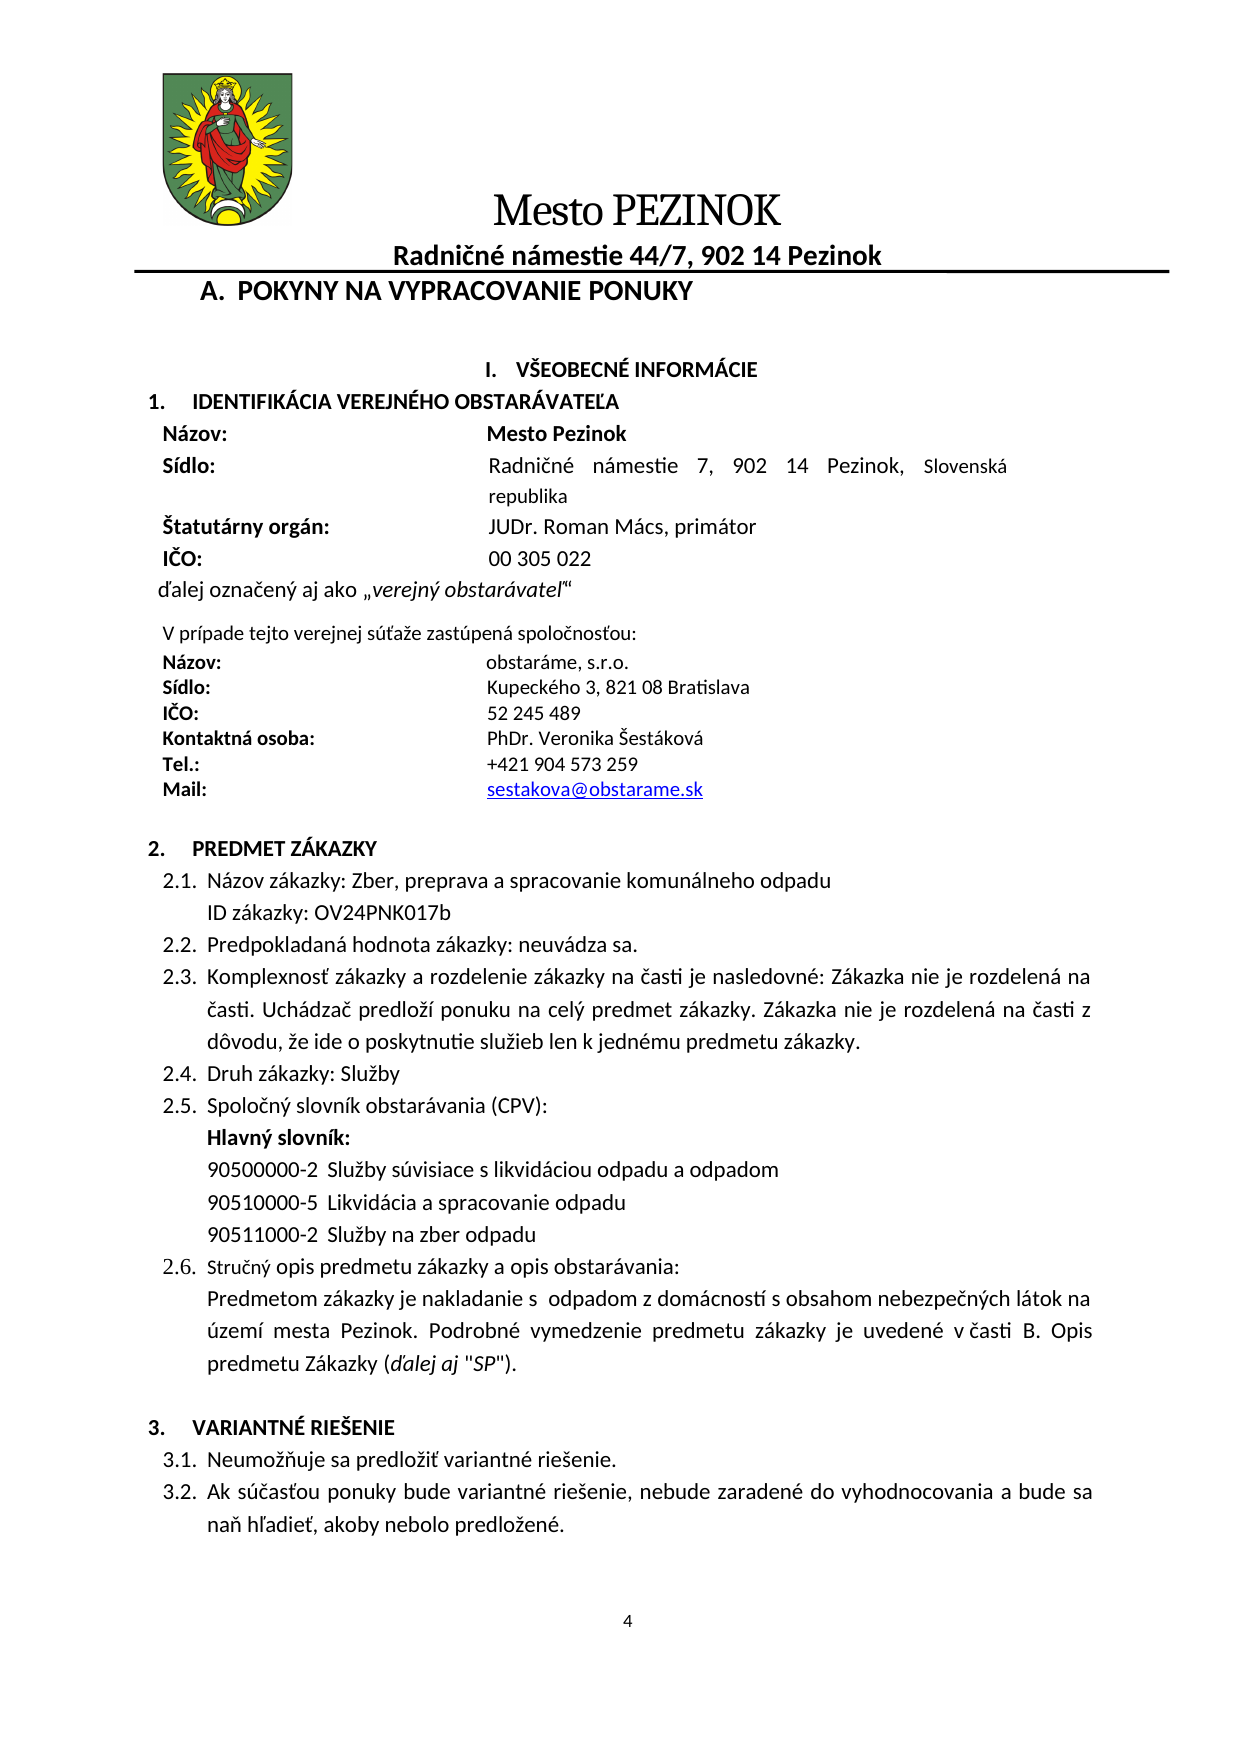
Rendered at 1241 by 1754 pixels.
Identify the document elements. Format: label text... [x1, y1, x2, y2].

text ďalej označený aj ako „verejný obstarávateľ“ [148, 575, 1092, 603]
list Ak súčasťou ponuky bude variantné riešenie, nebude zaradené do vyhodnocovania a bude sa naň hľadieť, akoby nebolo predložené. [162, 1477, 1092, 1538]
picture [162, 73, 293, 226]
table_cell Kontaktná osoba: [163, 725, 369, 751]
table_cell sestakova@obstarame.sk [369, 776, 901, 802]
table_cell 00 305 022 [477, 544, 1018, 575]
list Spoločný slovník obstarávania (CPV): [162, 1091, 1092, 1119]
text Hlavný slovník: [162, 1123, 1092, 1151]
text ID zákazky: OV24PNK017b [162, 898, 1092, 926]
table_header Sídlo: [163, 451, 477, 512]
text 90500000-2 Služby súvisiace s likvidáciou odpadu a odpadom [162, 1156, 1092, 1184]
table_header Sídlo: [163, 675, 369, 700]
subtitle Všeobecné informácie [162, 355, 1092, 383]
list Názov zákazky: Zber, preprava a spracovanie komunálneho odpadu [162, 866, 1092, 894]
table_cell IČO: [163, 700, 369, 725]
table_cell Tel.: [163, 751, 369, 776]
list Názov: obstaráme, s.r.o. [162, 649, 1092, 674]
table_cell +421 904 573 259 [369, 751, 901, 776]
subtitle Identifikácia Verejného obstarávateľa [148, 387, 1092, 415]
list Neumožňuje sa predložiť variantné riešenie. [162, 1445, 1092, 1473]
list Druh zákazky: Služby [162, 1059, 1092, 1087]
list Komplexnosť zákazky a rozdelenie zákazky na časti je nasledovné: Zákazka nie je rozdelená na časti. Uchádzač predloží ponuku na celý predmet zákazky. Zákazka nie je rozdelená na časti z dôvodu, že ide o poskytnutie služieb len k jednému predmetu zákazky. [162, 962, 1092, 1055]
table_header Kupeckého 3, 821 08 Bratislava [369, 675, 901, 700]
list Predmetom zákazky je nakladanie s odpadom z domácností s obsahom nebezpečných látok na území mesta Pezinok. Podrobné vymedzenie predmetu zákazky je uvedené v časti B. Opis predmetu Zákazky (ďalej aj "SP"). [207, 1284, 1092, 1377]
table_cell Mail: [163, 776, 369, 802]
text 90511000-2 Služby na zber odpadu [162, 1220, 1092, 1248]
table_header Radničné námestie 7, 902 14 Pezinok, Slovenská republika [477, 451, 1018, 512]
table_cell PhDr. Veronika Šestáková [369, 725, 901, 751]
subtitle Predmet zákazky [148, 834, 1092, 862]
subtitle Variantné riešenie [148, 1413, 1092, 1441]
table_cell 52 245 489 [369, 700, 901, 725]
table_cell Štatutárny orgán: [163, 512, 477, 544]
list Stručný opis predmetu zákazky a opis obstarávania: [162, 1252, 1092, 1280]
table_cell IČO: [163, 544, 477, 575]
text V prípade tejto verejnej súťaže zastúpená spoločnosťou: [162, 620, 1092, 645]
table_cell JUDr. Roman Mács, primátor [477, 512, 1018, 544]
subtitle POKYNY NA VYPRACOVANIE PONUKY [200, 272, 1092, 308]
text 90510000-5 Likvidácia a spracovanie odpadu [162, 1188, 1092, 1216]
list Názov: Mesto Pezinok [162, 419, 1092, 447]
list Predpokladaná hodnota zákazky: neuvádza sa. [162, 930, 1092, 958]
